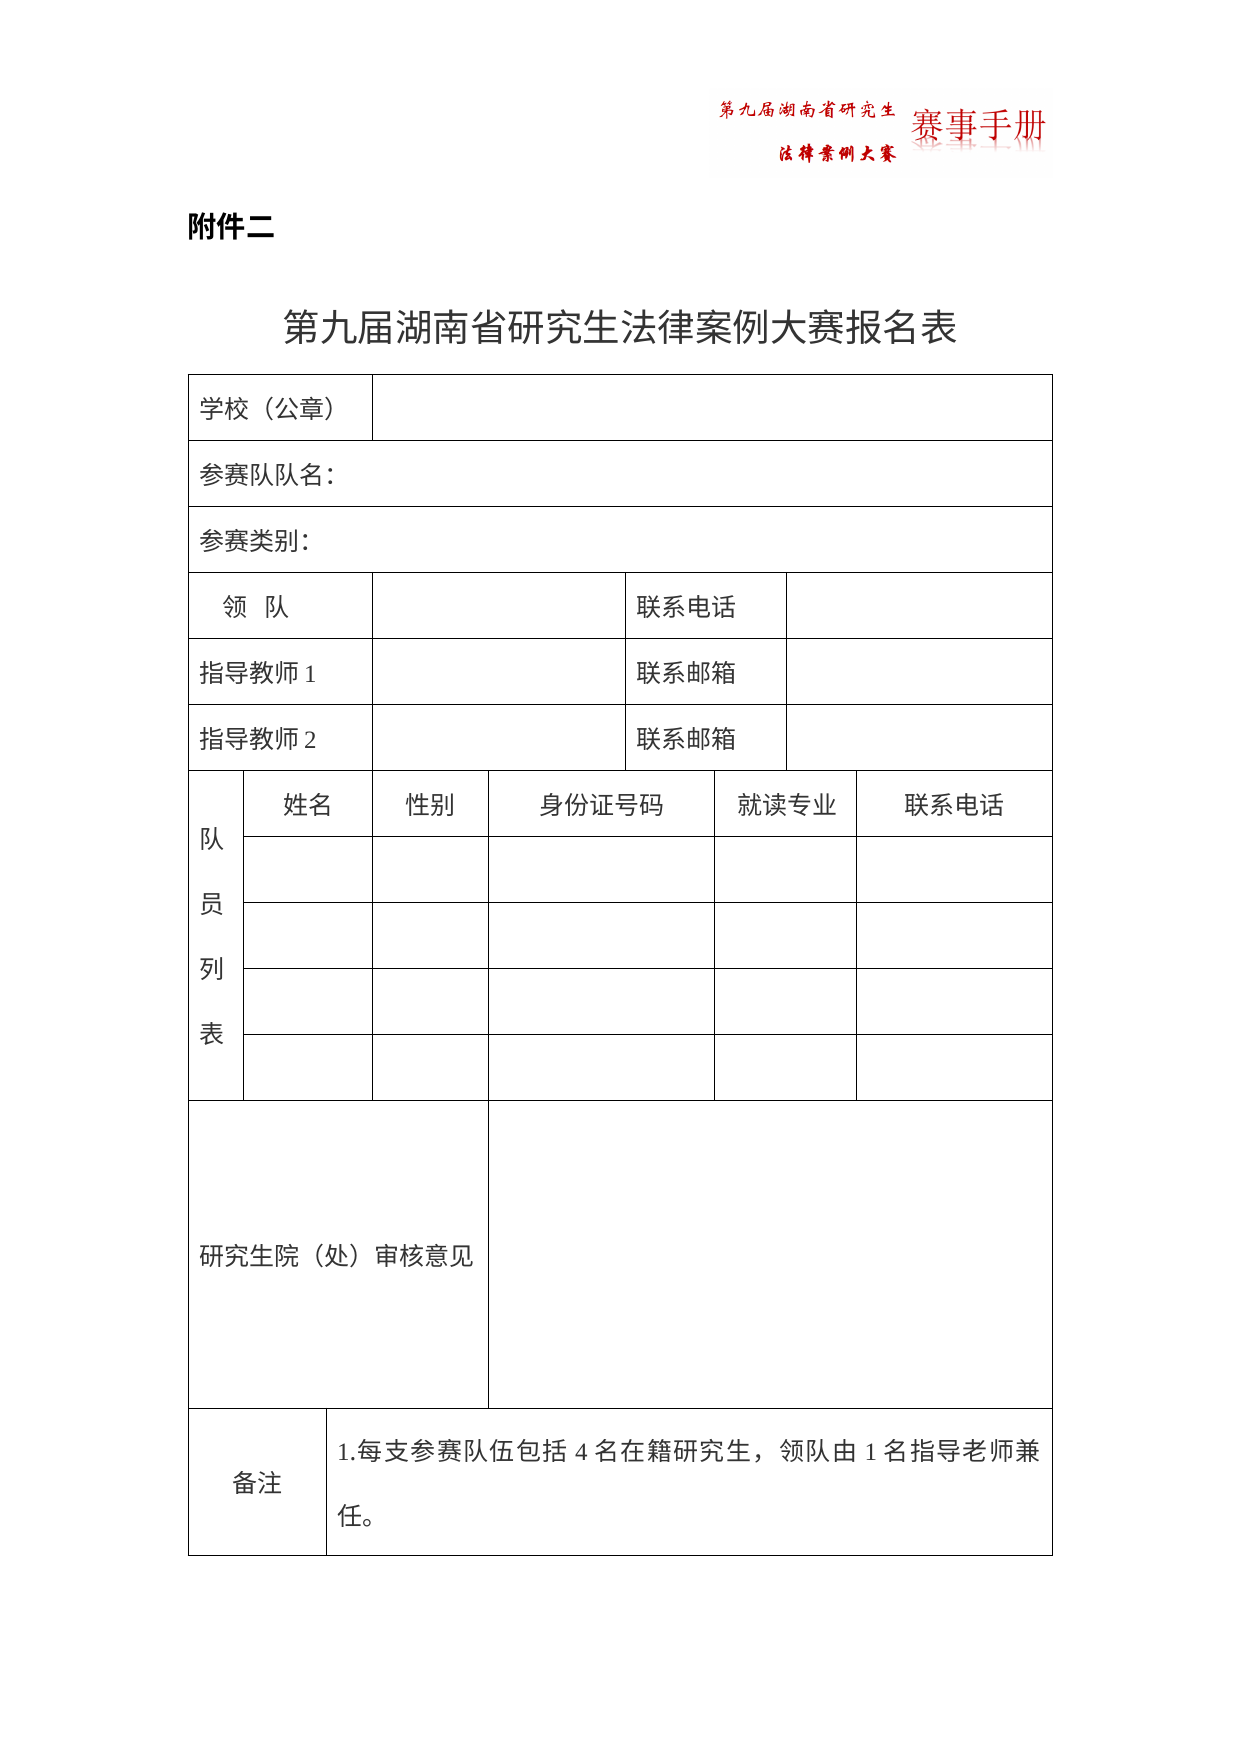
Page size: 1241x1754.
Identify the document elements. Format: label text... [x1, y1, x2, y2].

table_cell 身份证号码 [489, 771, 714, 836]
table_cell [373, 573, 625, 638]
table_cell [857, 1035, 1052, 1100]
picture [709, 88, 1053, 178]
table_cell 联系邮箱 [626, 705, 786, 770]
table_cell 1.每支参赛队伍包括4名在籍研究生，领队由1名指导老师兼任。 2.参赛类别填：（1）法律意见书竞赛；（2）言词辩论竞赛。 [327, 1409, 1052, 1555]
table_cell [715, 903, 856, 968]
table_cell 队 员 列 表 [189, 771, 243, 1100]
table_cell [489, 1035, 714, 1100]
table_cell [715, 1035, 856, 1100]
table_cell [787, 639, 1052, 704]
table_cell [489, 969, 714, 1034]
table_cell [787, 573, 1052, 638]
table_cell [373, 639, 625, 704]
table_cell [489, 1101, 1052, 1407]
table_cell [373, 903, 488, 968]
table_cell [244, 969, 372, 1034]
table_cell 联系邮箱 [626, 639, 786, 704]
text 附件二 [187, 192, 1053, 257]
table_cell [715, 969, 856, 1034]
table_cell 姓名 [244, 771, 372, 836]
table_cell [244, 903, 372, 968]
table_cell [373, 1035, 488, 1100]
table_cell 领 队 [189, 573, 372, 638]
table_cell [489, 837, 714, 902]
table_cell 指导教师2 [189, 705, 372, 770]
table_cell 联系电话 [857, 771, 1052, 836]
table_header 学校（公章） [189, 375, 372, 440]
table_cell [857, 837, 1052, 902]
table_cell 参赛类别： [189, 507, 1052, 572]
table_header [373, 375, 1052, 440]
table_cell 备注 [189, 1409, 326, 1555]
table_cell [857, 903, 1052, 968]
table_cell 参赛队队名： [189, 441, 1052, 506]
table_cell [489, 903, 714, 968]
table_cell 联系电话 [626, 573, 786, 638]
table_cell 性别 [373, 771, 488, 836]
table_cell [244, 1035, 372, 1100]
table_cell [373, 837, 488, 902]
table_cell [787, 705, 1052, 770]
table_cell [373, 969, 488, 1034]
table_cell [857, 969, 1052, 1034]
table_cell [244, 837, 372, 902]
table_cell 指导教师1 [189, 639, 372, 704]
table_cell 就读专业 [715, 771, 856, 836]
table_cell 研究生院（处）审核意见 [189, 1101, 488, 1407]
table_cell [373, 705, 625, 770]
subtitle 第九届湖南省研究生法律案例大赛报名表 [187, 292, 1053, 357]
table_cell [715, 837, 856, 902]
